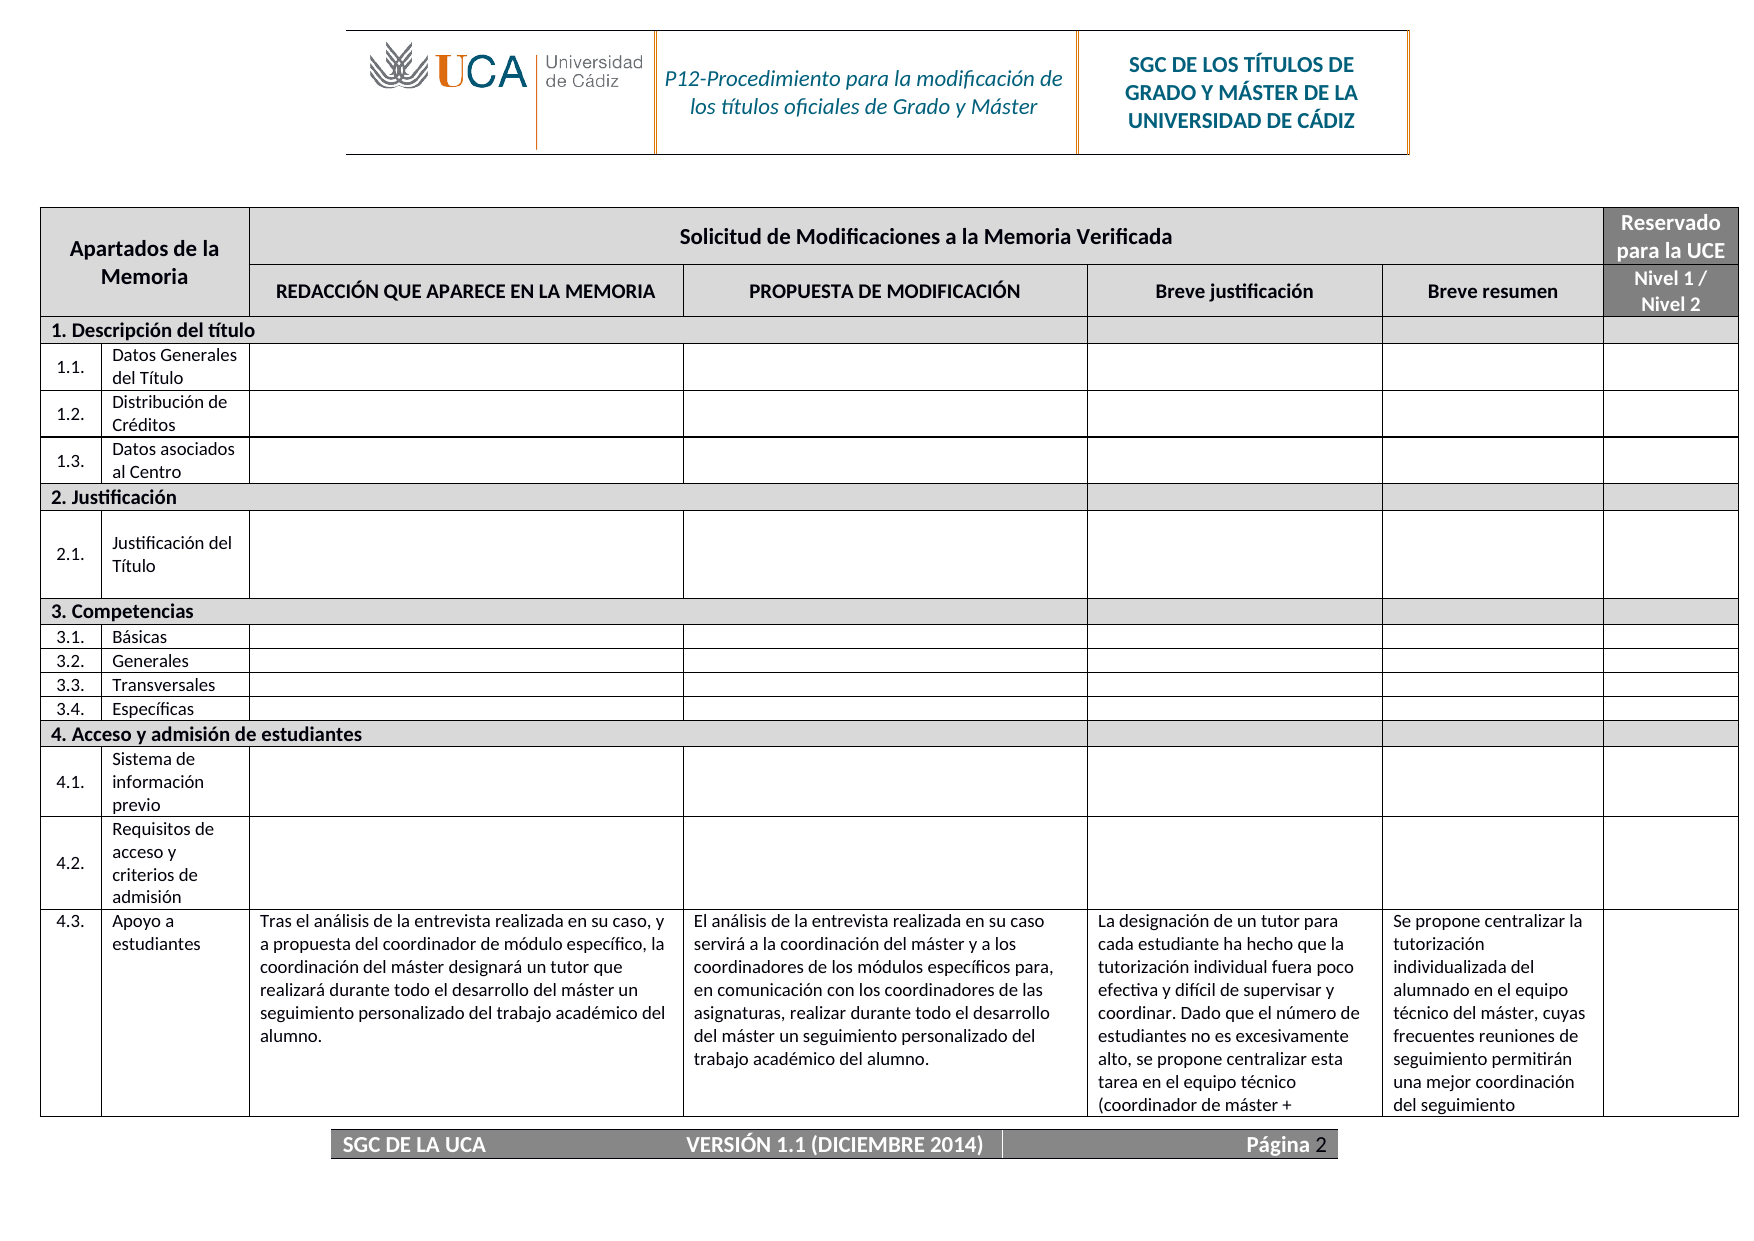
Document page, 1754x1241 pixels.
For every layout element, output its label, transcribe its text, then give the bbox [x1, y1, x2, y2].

table_cell 3.3. [41, 673, 101, 696]
table_cell [250, 673, 683, 696]
table_cell [250, 391, 683, 436]
table_cell [250, 511, 683, 597]
table_cell [1604, 599, 1738, 624]
table_cell [1088, 747, 1382, 816]
table_cell [250, 817, 683, 909]
table_cell [1383, 747, 1603, 816]
table_cell [1088, 344, 1382, 389]
table_cell Básicas [102, 625, 249, 648]
table_cell Transversales [102, 673, 249, 696]
table_cell 4.1. [41, 747, 101, 816]
table_cell 1. Descripción del título [41, 317, 1087, 343]
table_cell [1088, 438, 1382, 483]
table_cell [1604, 673, 1738, 696]
table_cell [1604, 391, 1738, 436]
table_cell 2.1. [41, 511, 101, 597]
table_cell [1383, 721, 1603, 746]
table_cell REDACCIÓN QUE APARECE EN LA MEMORIA [250, 265, 683, 316]
table_cell [1604, 438, 1738, 483]
table_cell [1604, 697, 1738, 720]
table_cell 3.1. [41, 625, 101, 648]
table_cell [684, 511, 1087, 597]
table_cell [1088, 721, 1382, 746]
table_cell [684, 697, 1087, 720]
table_cell Requisitos de acceso y criterios de admisión [102, 817, 249, 909]
table_cell [1088, 484, 1382, 510]
table_cell Justificación del Título [102, 511, 249, 597]
table_cell [1604, 817, 1738, 909]
table_cell 3. Competencias [41, 599, 1087, 624]
table_cell Específicas [102, 697, 249, 720]
table_cell Nivel 1 / Nivel 2 [1604, 265, 1738, 316]
table_cell [1088, 625, 1382, 648]
table_cell [1383, 484, 1603, 510]
table_cell 1.3. [41, 438, 101, 483]
table_cell Breve justificación [1088, 265, 1382, 316]
table_cell [1088, 391, 1382, 436]
table_cell [250, 747, 683, 816]
table_cell [250, 438, 683, 483]
table_cell [1383, 673, 1603, 696]
table_cell [1604, 317, 1738, 343]
table_cell [1383, 697, 1603, 720]
table_header Solicitud de Modificaciones a la Memoria Verificada [250, 208, 1603, 264]
table_cell [1088, 511, 1382, 597]
table_cell [684, 344, 1087, 389]
table_cell [1088, 817, 1382, 909]
table_cell [250, 649, 683, 672]
table_cell Datos Generales del Título [102, 344, 249, 389]
table_cell [1383, 599, 1603, 624]
table_cell Apoyo a estudiantes [102, 910, 249, 1116]
table_cell Generales [102, 649, 249, 672]
table_cell [1088, 599, 1382, 624]
table_cell 3.4. [41, 697, 101, 720]
table_cell 1.1. [41, 344, 101, 389]
table_cell [1383, 649, 1603, 672]
table_header Reservado para la UCE [1604, 208, 1738, 264]
table_cell [684, 673, 1087, 696]
table_cell [684, 817, 1087, 909]
table_cell [1088, 697, 1382, 720]
table_cell [1604, 625, 1738, 648]
table_cell [250, 625, 683, 648]
table_header Apartados de la Memoria [41, 208, 249, 316]
table_cell [1383, 817, 1603, 909]
table_cell [1383, 391, 1603, 436]
table_cell [1604, 649, 1738, 672]
table_cell [1604, 484, 1738, 510]
table_cell [1383, 511, 1603, 597]
table_cell PROPUESTA DE MODIFICACIÓN [684, 265, 1087, 316]
table_cell [1604, 721, 1738, 746]
table_cell [684, 747, 1087, 816]
table_cell [684, 391, 1087, 436]
table_cell 4.2. [41, 817, 101, 909]
table_cell 2. Justificación [41, 484, 1087, 510]
table_cell [1088, 673, 1382, 696]
table_cell [1604, 344, 1738, 389]
table_cell Distribución de Créditos [102, 391, 249, 436]
table_cell Datos asociados al Centro [102, 438, 249, 483]
table_cell Sistema de información previo [102, 747, 249, 816]
table_cell [1383, 344, 1603, 389]
table_cell [1088, 317, 1382, 343]
table_cell 4. Acceso y admisión de estudiantes [41, 721, 1087, 746]
table_cell [250, 697, 683, 720]
table_cell [1604, 511, 1738, 597]
table_cell [1088, 649, 1382, 672]
table_cell [1383, 625, 1603, 648]
table_cell 1.2. [41, 391, 101, 436]
table_cell [1604, 910, 1738, 1116]
table_cell 4.3. [41, 910, 101, 1116]
table_cell [684, 438, 1087, 483]
table_cell [1383, 438, 1603, 483]
table_cell [684, 649, 1087, 672]
table_cell [250, 344, 683, 389]
table_cell [684, 625, 1087, 648]
table_cell [1604, 747, 1738, 816]
table_cell 3.2. [41, 649, 101, 672]
table_cell [1383, 317, 1603, 343]
table_cell Breve resumen [1383, 265, 1603, 316]
picture [367, 36, 648, 154]
